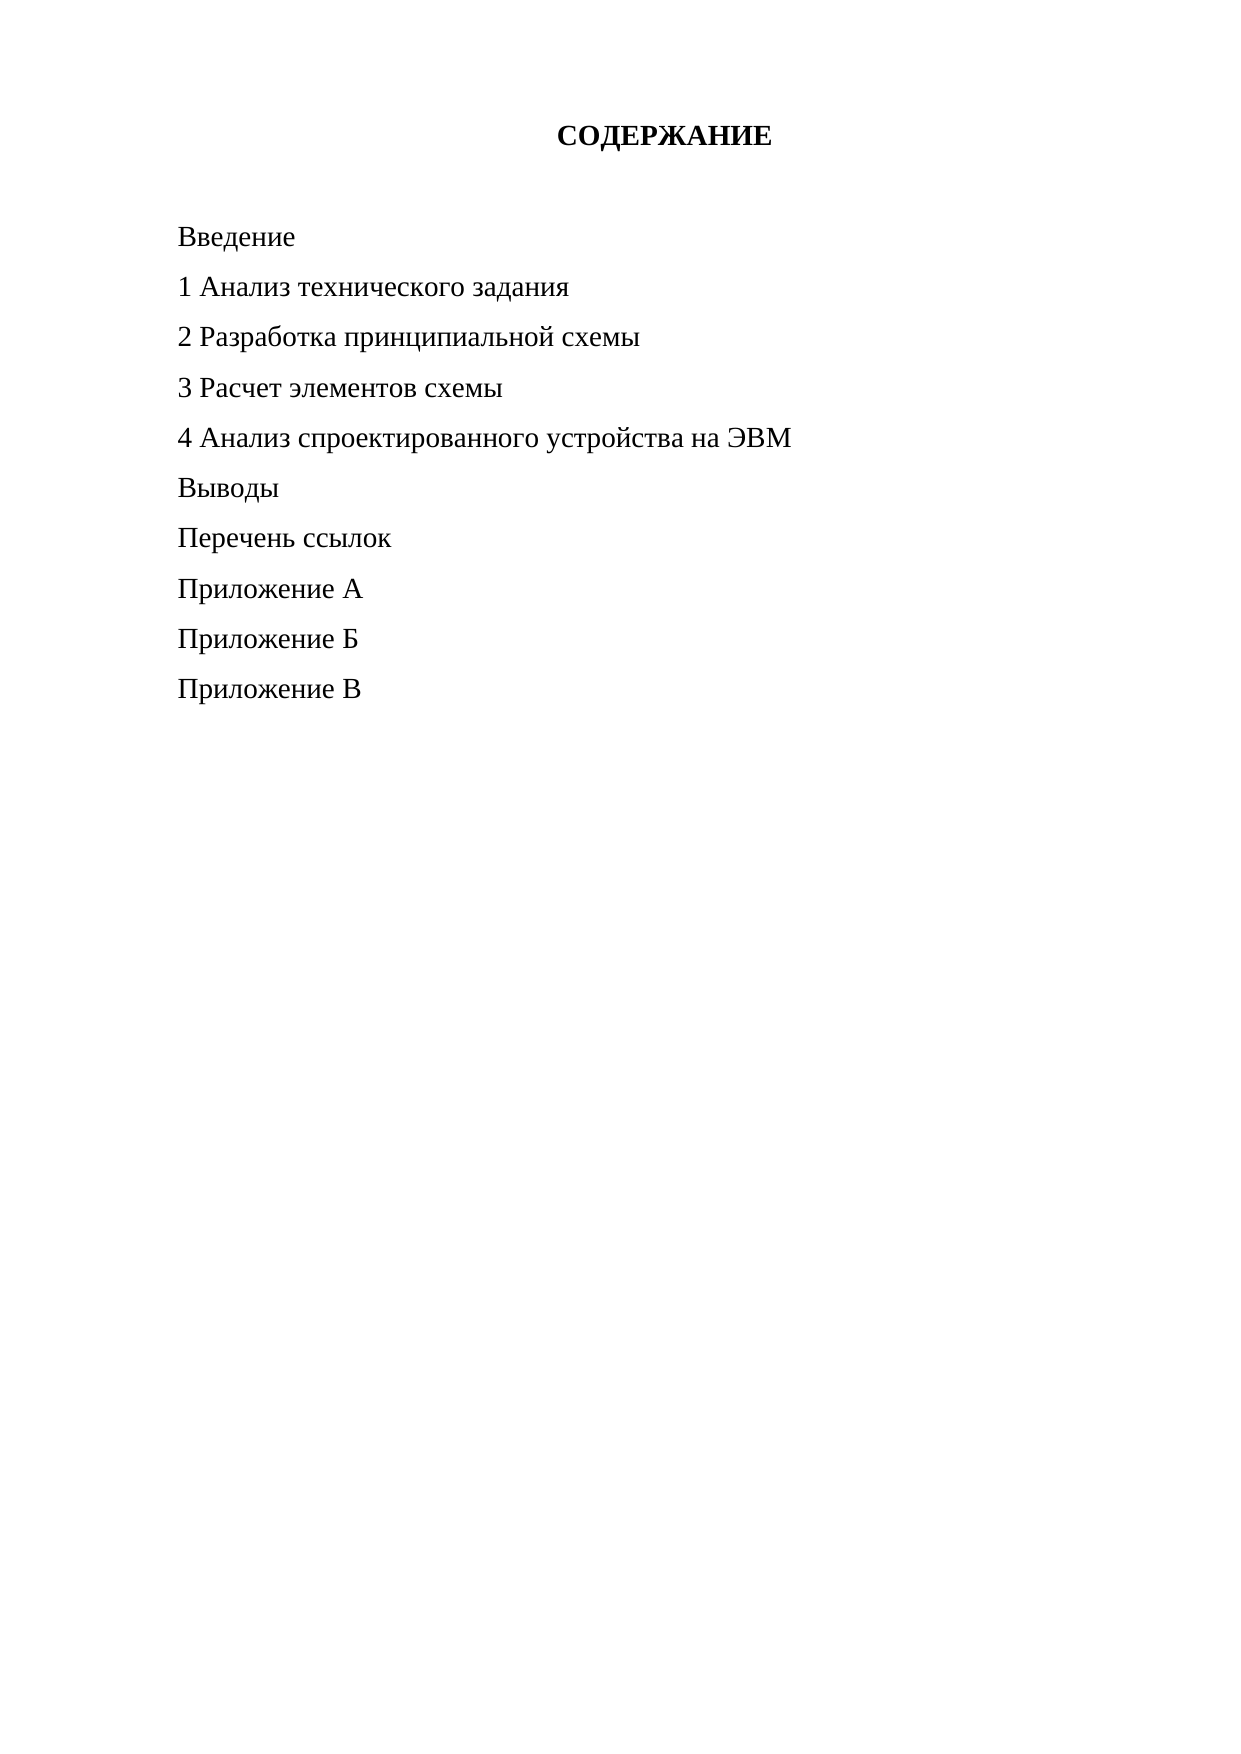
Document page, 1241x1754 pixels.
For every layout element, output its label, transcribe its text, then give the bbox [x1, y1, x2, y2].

title СОДЕРЖАНИЕ [177, 118, 1152, 152]
text Приложение В [177, 672, 1152, 705]
text 4 Анализ спроектированного устройства на ЭВМ [177, 420, 1152, 453]
text Выводы [177, 470, 1152, 504]
text Перечень ссылок [177, 521, 1152, 554]
text 3 Расчет элементов схемы [177, 370, 1152, 403]
text Приложение А [177, 571, 1152, 604]
text 2 Разработка принципиальной схемы [177, 319, 1152, 353]
text Введение [177, 219, 1152, 252]
text Приложение Б [177, 621, 1152, 655]
text 1 Анализ технического задания [177, 269, 1152, 303]
